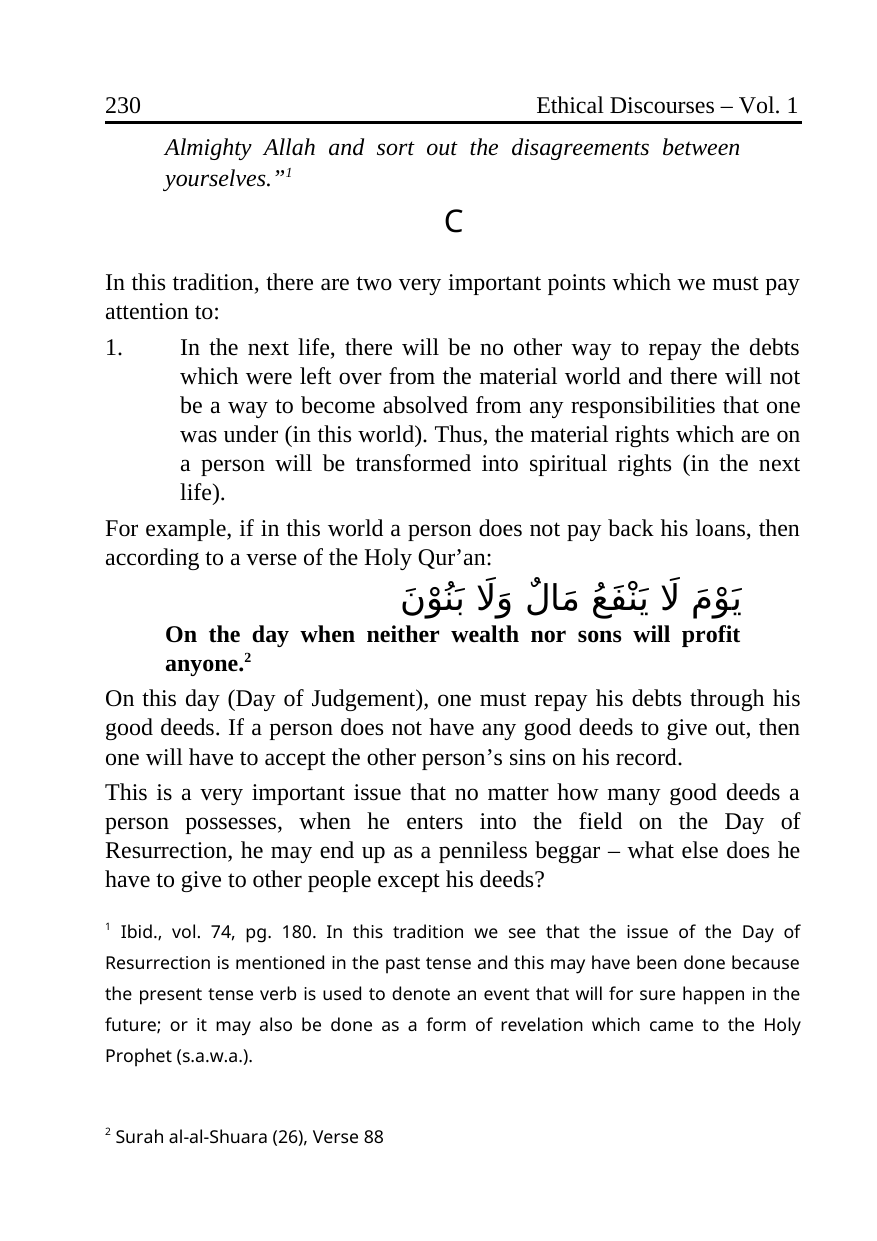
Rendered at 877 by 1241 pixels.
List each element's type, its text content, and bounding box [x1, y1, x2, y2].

text On the day when neither wealth nor sons will profit anyone. [165, 619, 742, 677]
text يَوْمَ لَا يَنْفَعُ مَالٌ وَلَا بَنُوْنَ [165, 577, 742, 619]
text This is a very important issue that no matter how many good deeds a person possesses, when he enters into the field on the Day of Resurrection, he may end up as a penniless beggar – what else does he have to give to other people except his deeds? [105, 777, 802, 894]
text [165, 131, 742, 193]
text For example, if in this world a person does not pay back his loans, then according to a verse of the Holy Qur’an: [105, 513, 802, 571]
text C [105, 199, 802, 242]
text In this tradition, there are two very important points which we must pay attention to: [105, 267, 802, 325]
text 1. In the next life, there will be no other way to repay the debts which were left over from the material world and there will not be a way to become absolved from any responsibilities that one was under (in this world). Thus, the material rights which are on a person will be transformed into spiritual rights (in the next life). [105, 332, 802, 507]
text On this day (Day of Judgement), one must repay his debts through his good deeds. If a person does not have any good deeds to give out, then one will have to accept the other person’s sins on his record. [105, 683, 802, 771]
